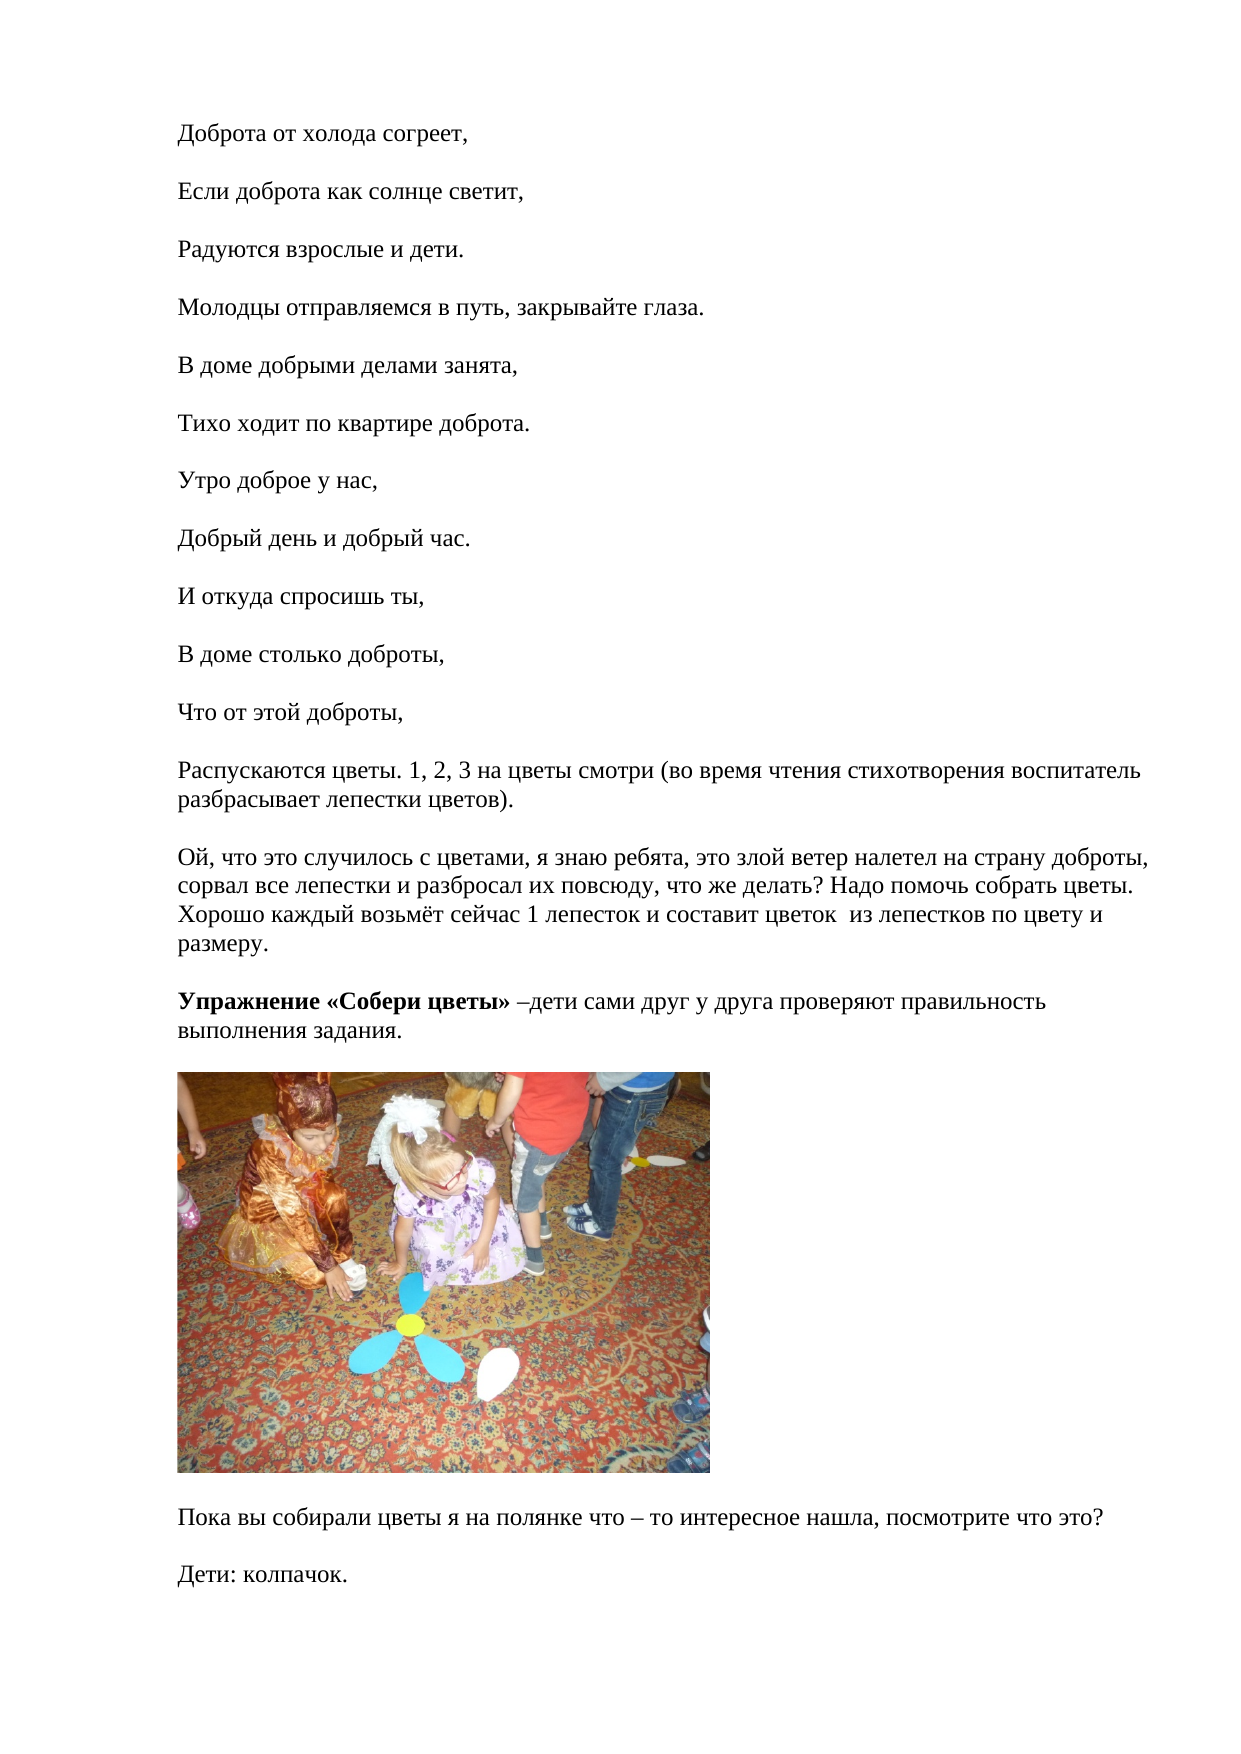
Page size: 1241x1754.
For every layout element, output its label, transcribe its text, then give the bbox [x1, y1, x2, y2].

text Дети: колпачок. [177, 1559, 1152, 1588]
text Молодцы отправляемся в путь, закрывайте глаза. [177, 292, 1152, 321]
text Радуются взрослые и дети. [177, 234, 1152, 263]
text Тихо ходит по квартире доброта. [177, 408, 1152, 436]
text И откуда спросишь ты, [177, 581, 1152, 610]
picture [177, 1072, 710, 1473]
text Что от этой доброты, [177, 697, 1152, 726]
text Утро доброе у нас, [177, 466, 1152, 494]
text В доме добрыми делами занята, [177, 350, 1152, 378]
text Доброта от холода согреет, [177, 118, 1152, 147]
text В доме столько доброты, [177, 639, 1152, 668]
text Ой, что это случилось с цветами, я знаю ребята, это злой ветер налетел на страну доброты, сорвал все лепестки и разбросал их повсюду, что же делать? Надо помочь собрать цветы. Хорошо каждый возьмёт сейчас 1 лепесток и составит цветок из лепестков по цвету и размеру. [177, 842, 1152, 957]
text Если доброта как солнце светит, [177, 176, 1152, 205]
text Распускаются цветы. 1, 2, 3 на цветы смотри (во время чтения стихотворения воспитатель разбрасывает лепестки цветов). [177, 755, 1152, 813]
text Добрый день и добрый час. [177, 523, 1152, 552]
text Упражнение «Собери цветы» –дети сами друг у друга проверяют правильность выполнения задания. [177, 986, 1152, 1043]
text Пока вы собирали цветы я на полянке что – то интересное нашла, посмотрите что это? [177, 1502, 1152, 1530]
